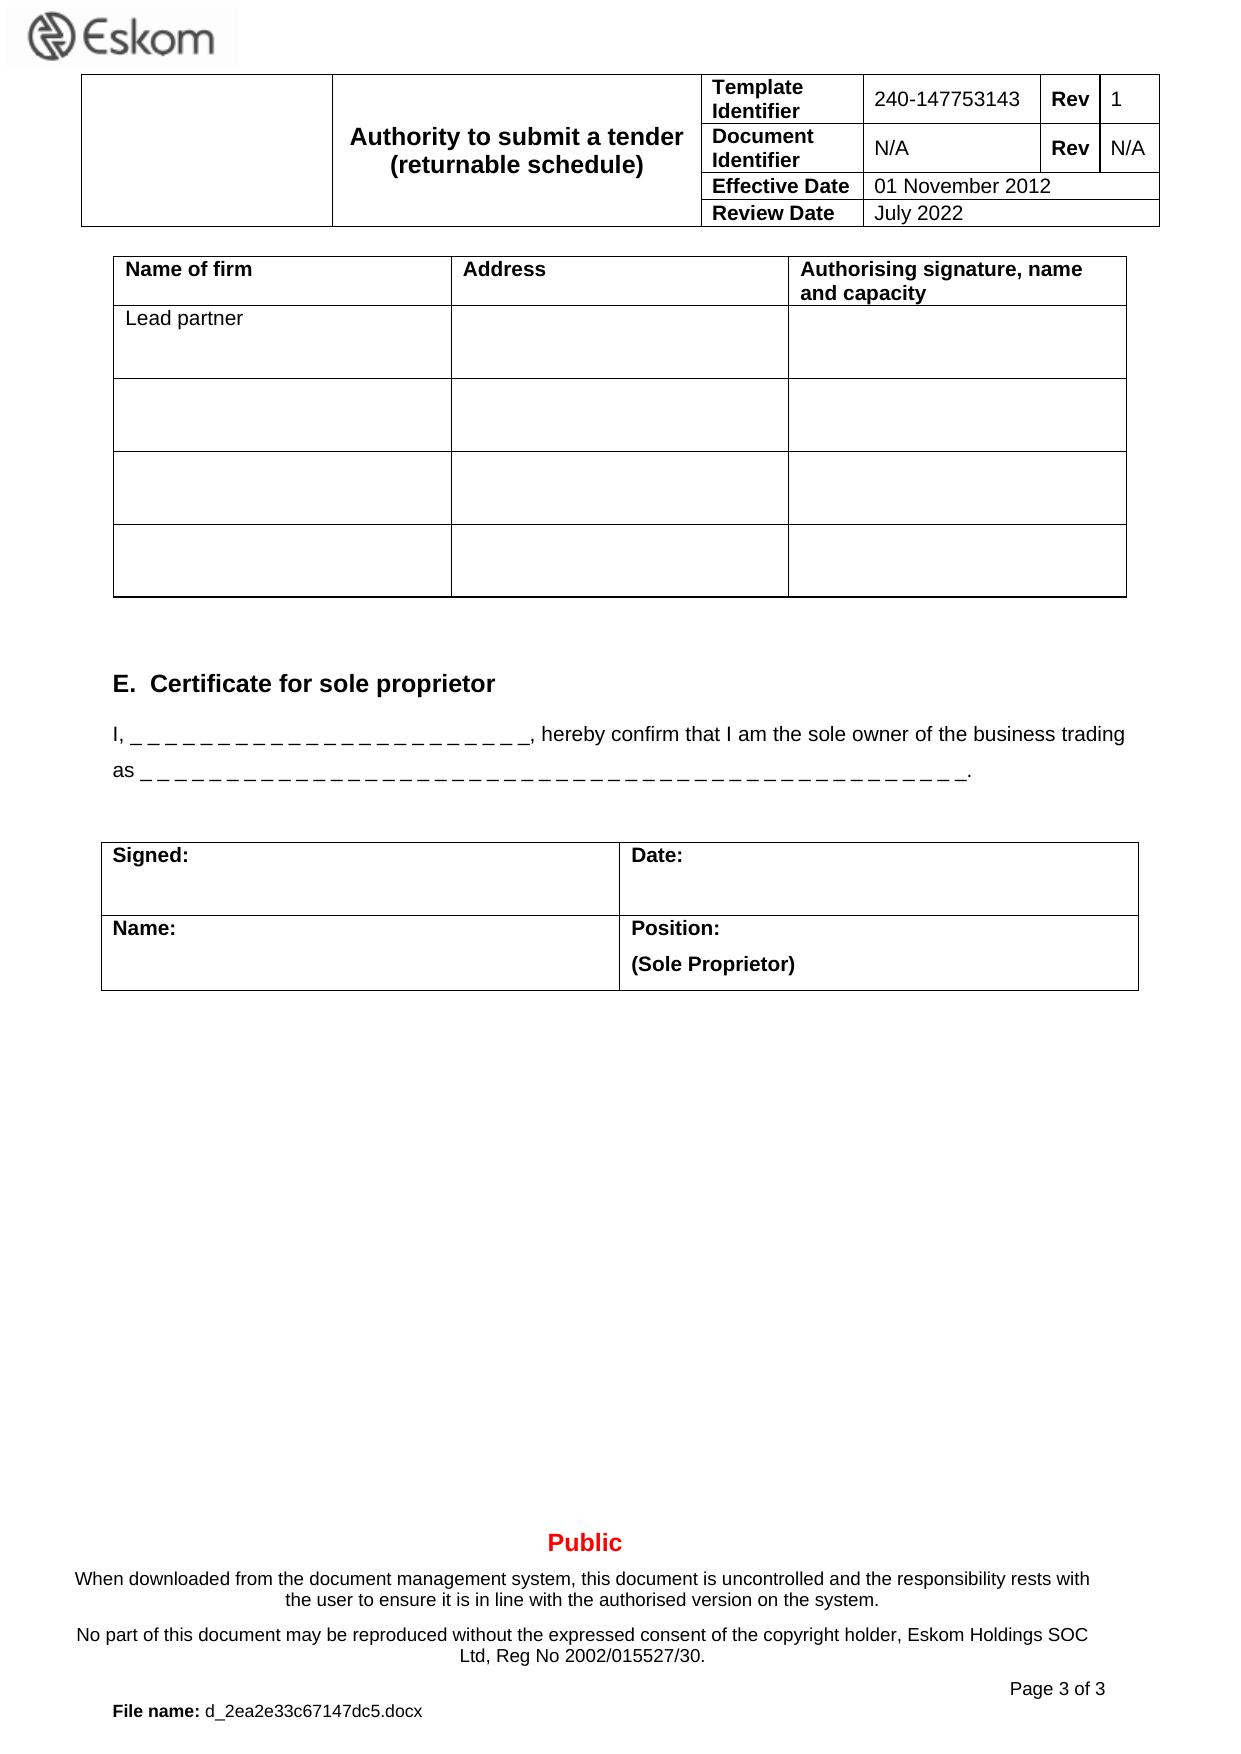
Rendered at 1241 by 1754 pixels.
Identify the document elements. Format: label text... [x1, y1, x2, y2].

table_cell [452, 452, 788, 523]
table_header Date: [620, 843, 1138, 915]
table_cell [452, 379, 788, 451]
table_cell [114, 379, 451, 451]
table_header Address [452, 257, 788, 305]
table_header Authorising signature, name and capacity [789, 257, 1126, 305]
table_header Name of firm [114, 257, 451, 305]
table_cell Name: [102, 916, 619, 990]
table_cell [114, 452, 451, 523]
text I, _ _ _ _ _ _ _ _ _ _ _ _ _ _ _ _ _ _ _ _ _ _ _, hereby confirm that I am the sole owner of the business trading as _ _ _ _ _ _ _ _ _ _ _ _ _ _ _ _ _ _ _ _ _ _ _ _ _ _ _ _ _ _ _ _ _ _ _ _ _ _ _ _ _ _ _ _ _ _ _ _. [112, 722, 1128, 782]
table_cell [789, 306, 1126, 378]
table_cell [114, 525, 451, 596]
table_cell [452, 306, 788, 378]
table_header Signed: [102, 843, 619, 915]
table_cell Lead partner [114, 306, 451, 378]
table_cell [789, 379, 1126, 451]
table_cell Position: (Sole Proprietor) [620, 916, 1138, 990]
text E. Certificate for sole proprietor [112, 669, 1128, 698]
table_cell [789, 452, 1126, 523]
table_cell [452, 525, 788, 596]
table_cell [789, 525, 1126, 596]
